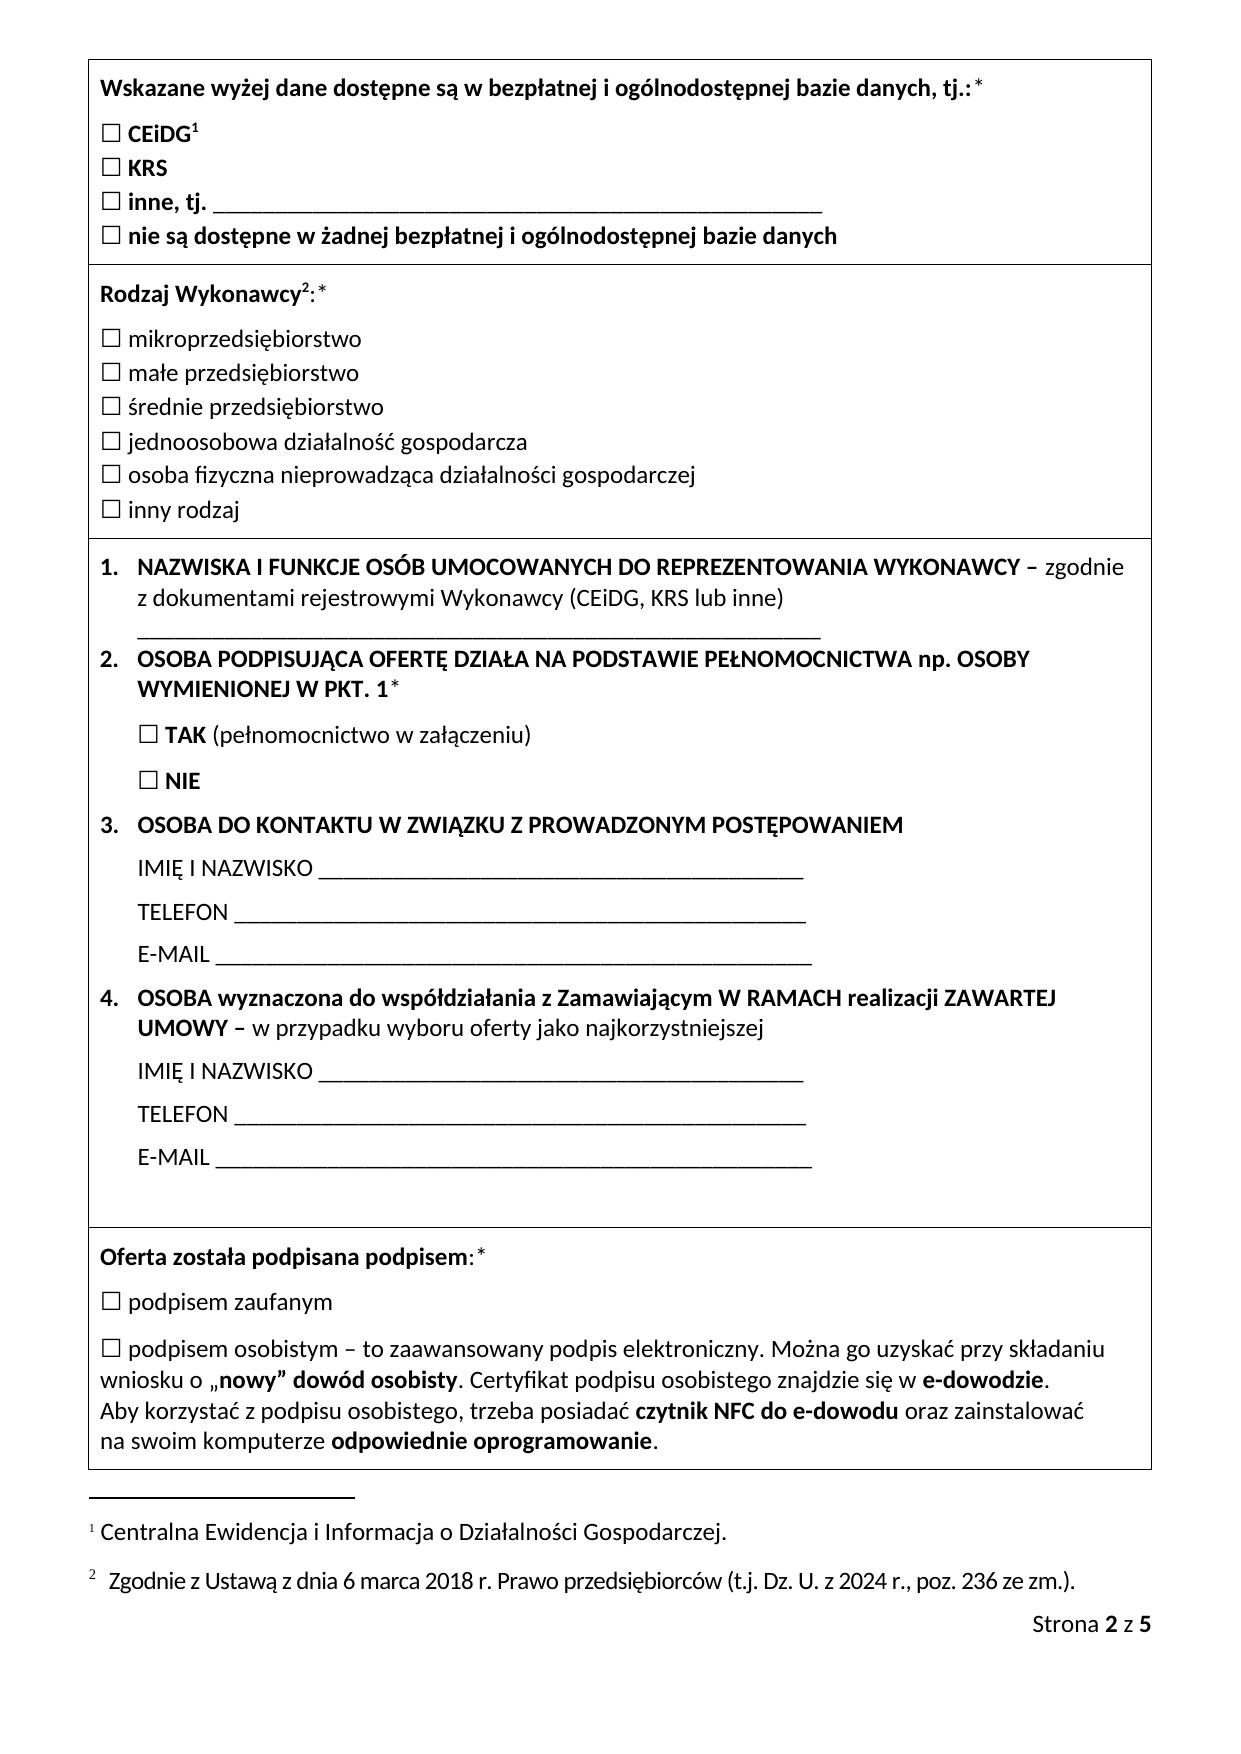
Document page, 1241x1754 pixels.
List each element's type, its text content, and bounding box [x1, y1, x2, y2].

table_cell NAZWISKA I FUNKCJE OSÓB UMOCOWANYCH DO REPREZENTOWANIA WYKONAWCY – zgodnie z dokumentami rejestrowymi Wykonawcy (CEiDG, KRS lub inne) _______________________________________________________ OSOBA PODPISUJĄCA OFERTĘ DZIAŁA NA PODSTAWIE PEŁNOMOCNICTWA np. OSOBY WYMIENIONEJ W PKT. 1* TAK (pełnomocnictwo w załączeniu) NIE OSOBA DO KONTAKTU W ZWIĄZKU Z PROWADZONYM POSTĘPOWANIEM IMIĘ I NAZWISKO _______________________________________ TELEFON ______________________________________________ E-MAIL ________________________________________________ OSOBA wyznaczona do współdziałania z Zamawiającym W RAMACH realizacji ZAWARTEJ UMOWY – w przypadku wyboru oferty jako najkorzystniejszej IMIĘ I NAZWISKO _______________________________________ TELEFON ______________________________________________ E-MAIL ________________________________________________ [89, 539, 1151, 1227]
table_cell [89, 1228, 1151, 1468]
table_cell Wskazane wyżej dane dostępne są w bezpłatnej i ogólnodostępnej bazie danych, tj.:* CEiDG KRS inne, tj. _________________________________________________ nie są dostępne w żadnej bezpłatnej i ogólnodostępnej bazie danych [89, 60, 1151, 264]
table_cell Rodzaj Wykonawcy:* mikroprzedsiębiorstwo małe przedsiębiorstwo średnie przedsiębiorstwo jednoosobowa działalność gospodarcza osoba fizyczna nieprowadząca działalności gospodarczej inny rodzaj [89, 265, 1151, 538]
